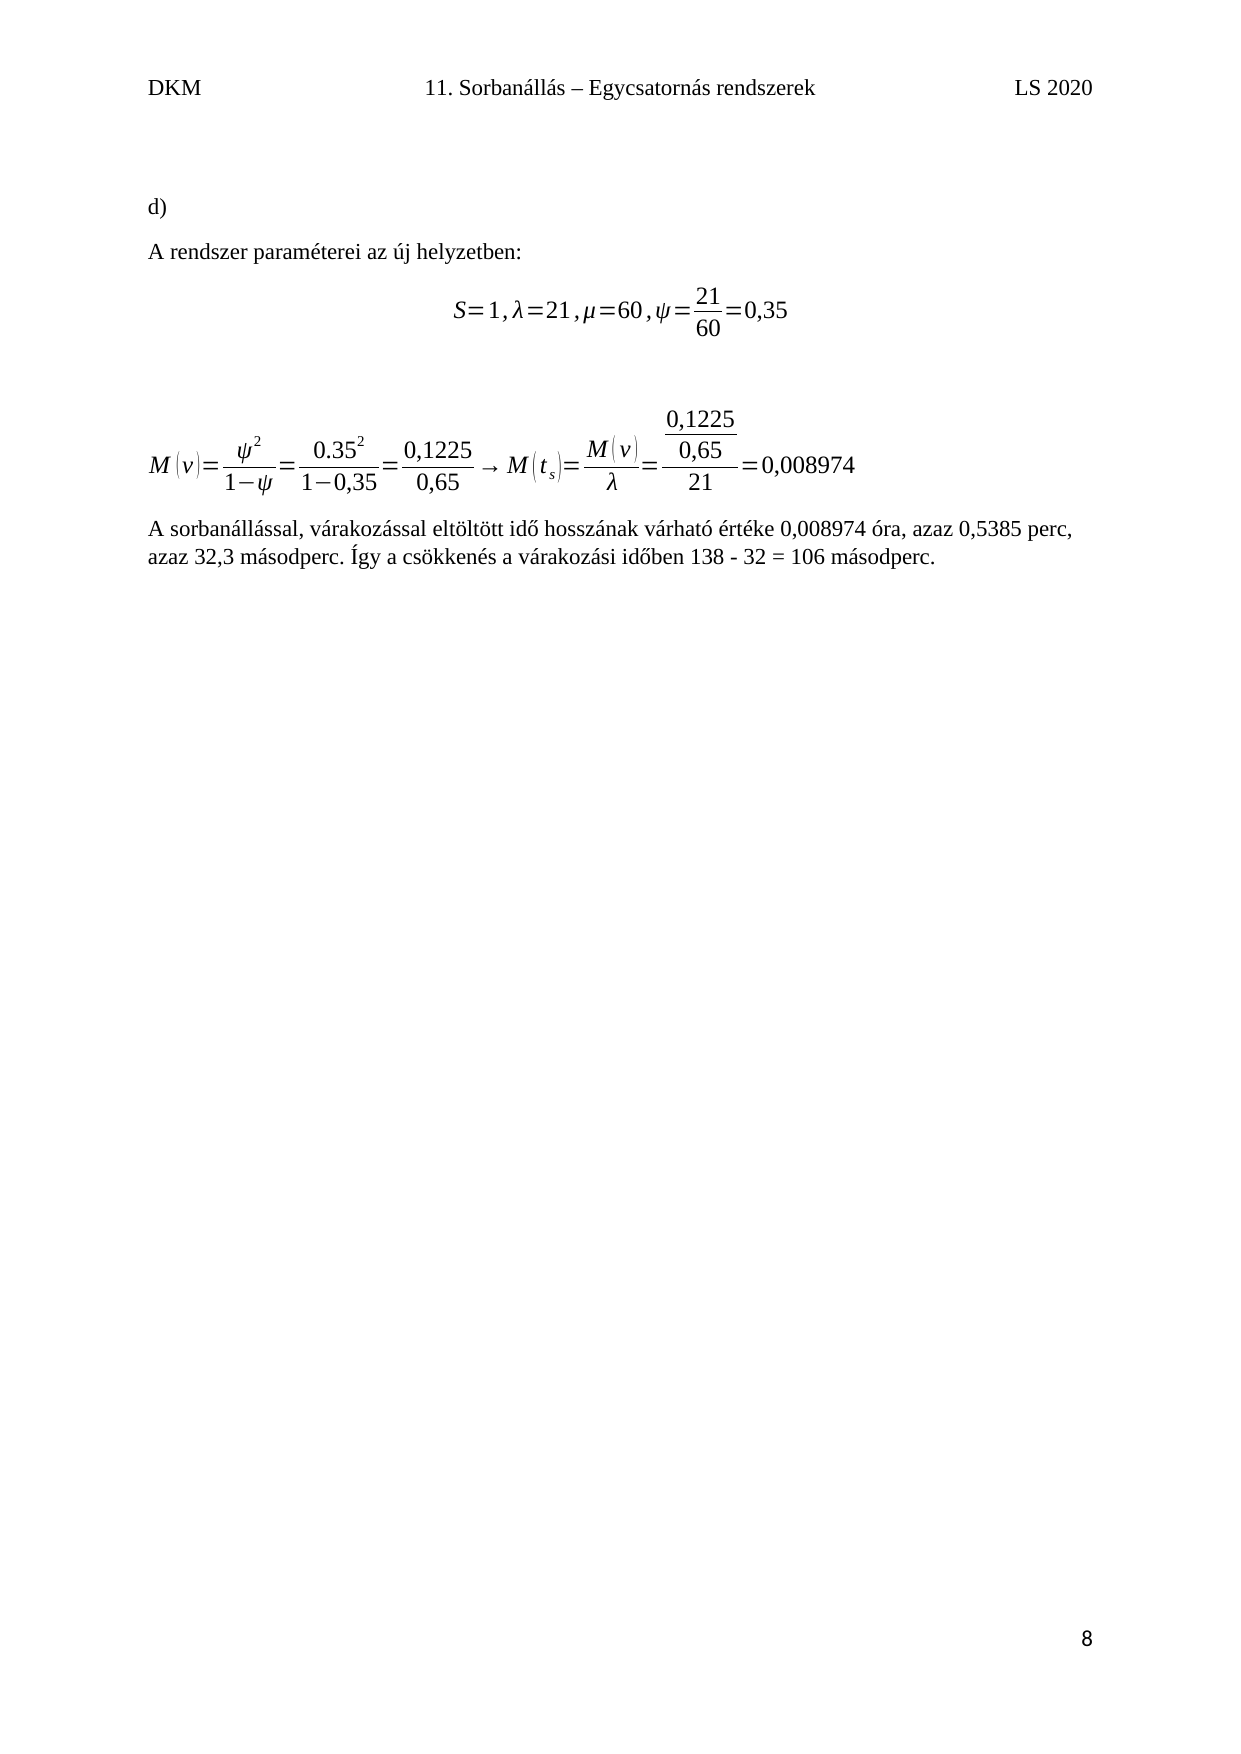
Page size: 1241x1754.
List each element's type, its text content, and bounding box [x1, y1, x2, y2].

text A rendszer paraméterei az új helyzetben: [148, 238, 1093, 264]
text d) [148, 193, 1093, 219]
text A sorbanállással, várakozással eltöltött idő hosszának várható értéke 0,008974 óra, azaz 0,5385 perc, azaz 32,3 másodperc. Így a csökkenés a várakozási időben 138 - 32 = 106 másodperc. [148, 515, 1093, 570]
